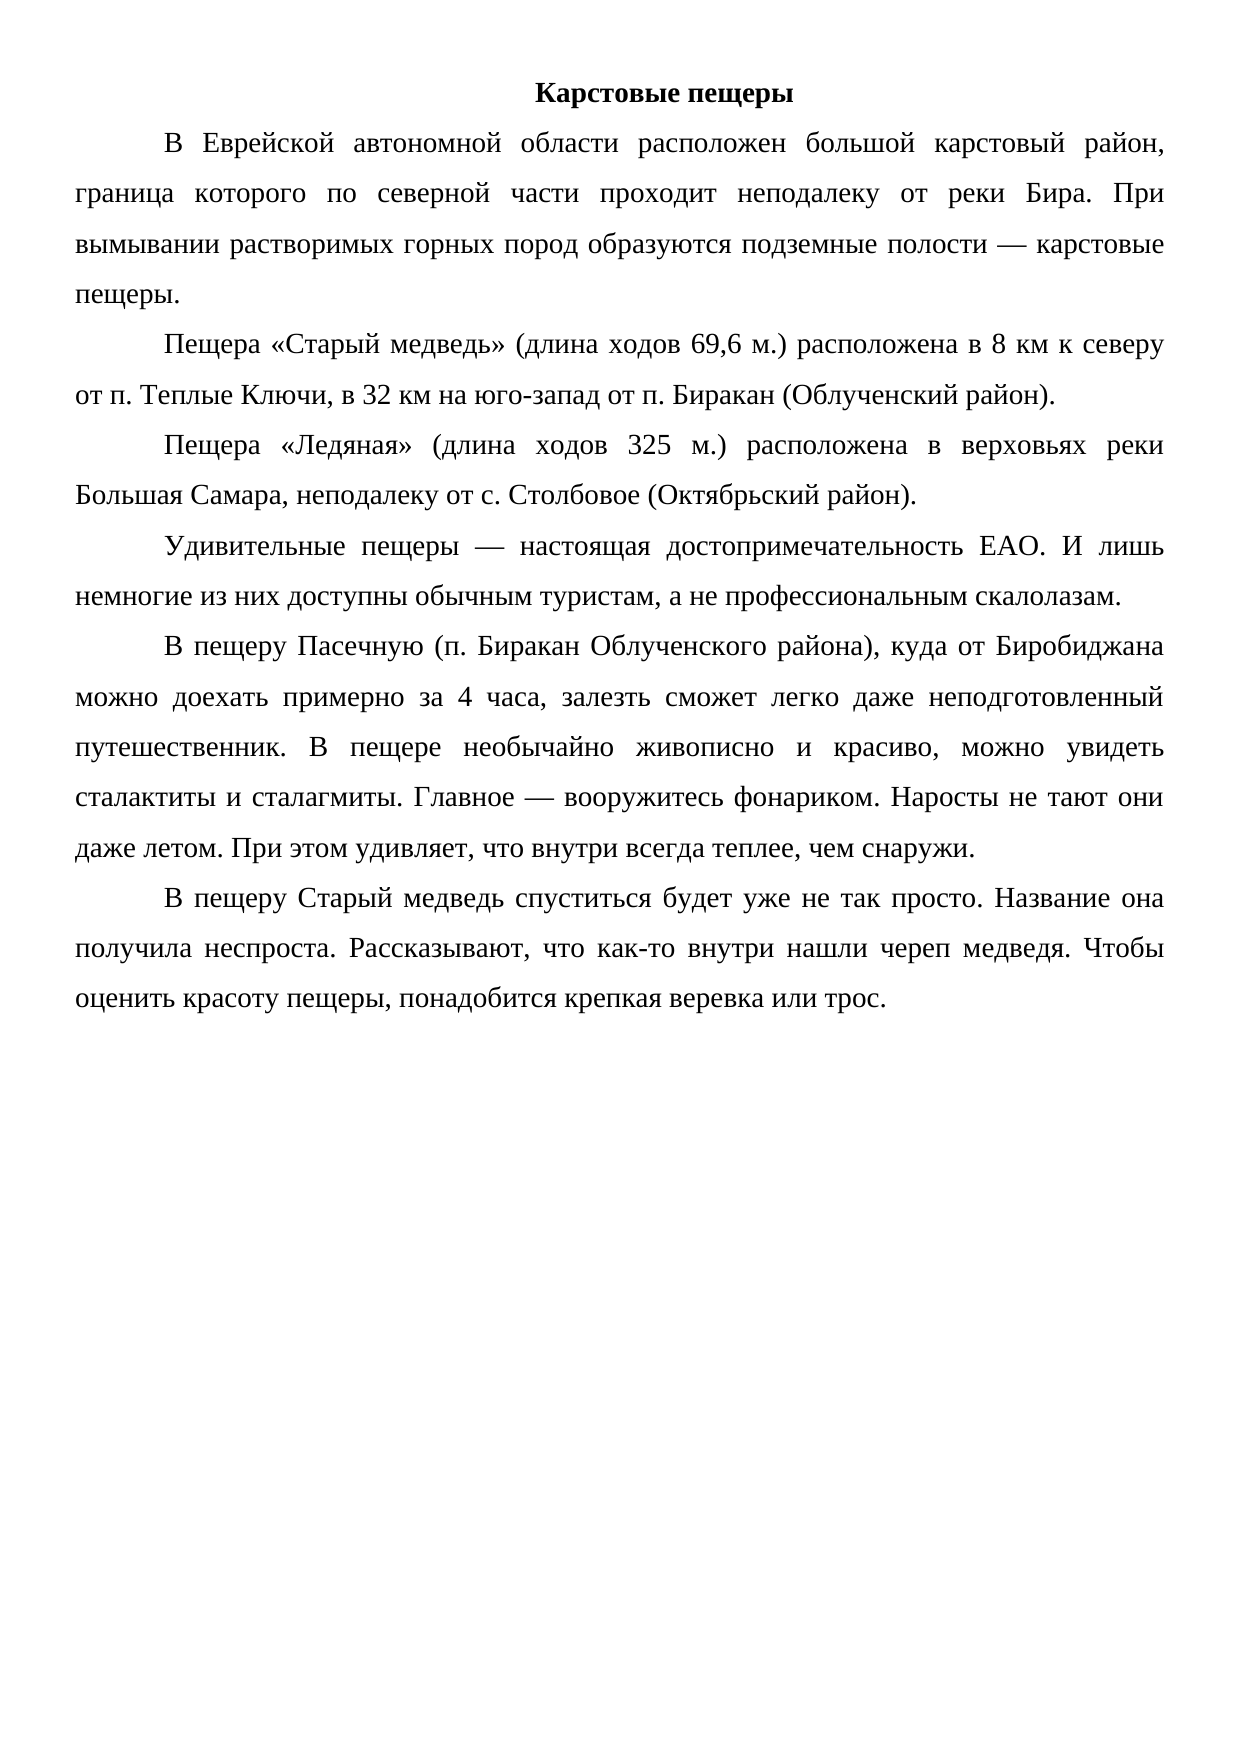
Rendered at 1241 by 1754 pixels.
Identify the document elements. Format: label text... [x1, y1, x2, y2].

text В пещеру Пасечную (п. Биракан Облученского района), куда от Биробиджана можно доехать примерно за 4 часа, залезть сможет легко даже неподготовленный путешественник. В пещере необычайно живописно и красиво, можно увидеть сталактиты и сталагмиты. Главное — вооружитесь фонариком. Наросты не тают они даже летом. При этом удивляет, что внутри всегда теплее, чем снаружи. [75, 628, 1165, 863]
text Пещера «Старый медведь» (длина ходов 69,6 м.) расположена в 8 км к северу от п. Теплые Ключи, в 32 км на юго-запад от п. Биракан (Облученский район). [75, 327, 1165, 410]
text Карстовые пещеры [75, 75, 1165, 108]
text В пещеру Старый медведь спуститься будет уже не так просто. Название она получила неспроста. Рассказывают, что как-то внутри нашли череп медведя. Чтобы оценить красоту пещеры, понадобится крепкая веревка или трос. [75, 880, 1165, 1014]
text Удивительные пещеры — настоящая достопримечательность ЕАО. И лишь немногие из них доступны обычным туристам, а не профессиональным скалолазам. [75, 528, 1165, 612]
text Пещера «Ледяная» (длина ходов 325 м.) расположена в верховьях реки Большая Самара, неподалеку от с. Столбовое (Октябрьский район). [75, 427, 1165, 511]
text В Еврейской автономной области расположен большой карстовый район, граница которого по северной части проходит неподалеку от реки Бира. При вымывании растворимых горных пород образуются подземные полости — карстовые пещеры. [75, 125, 1165, 310]
